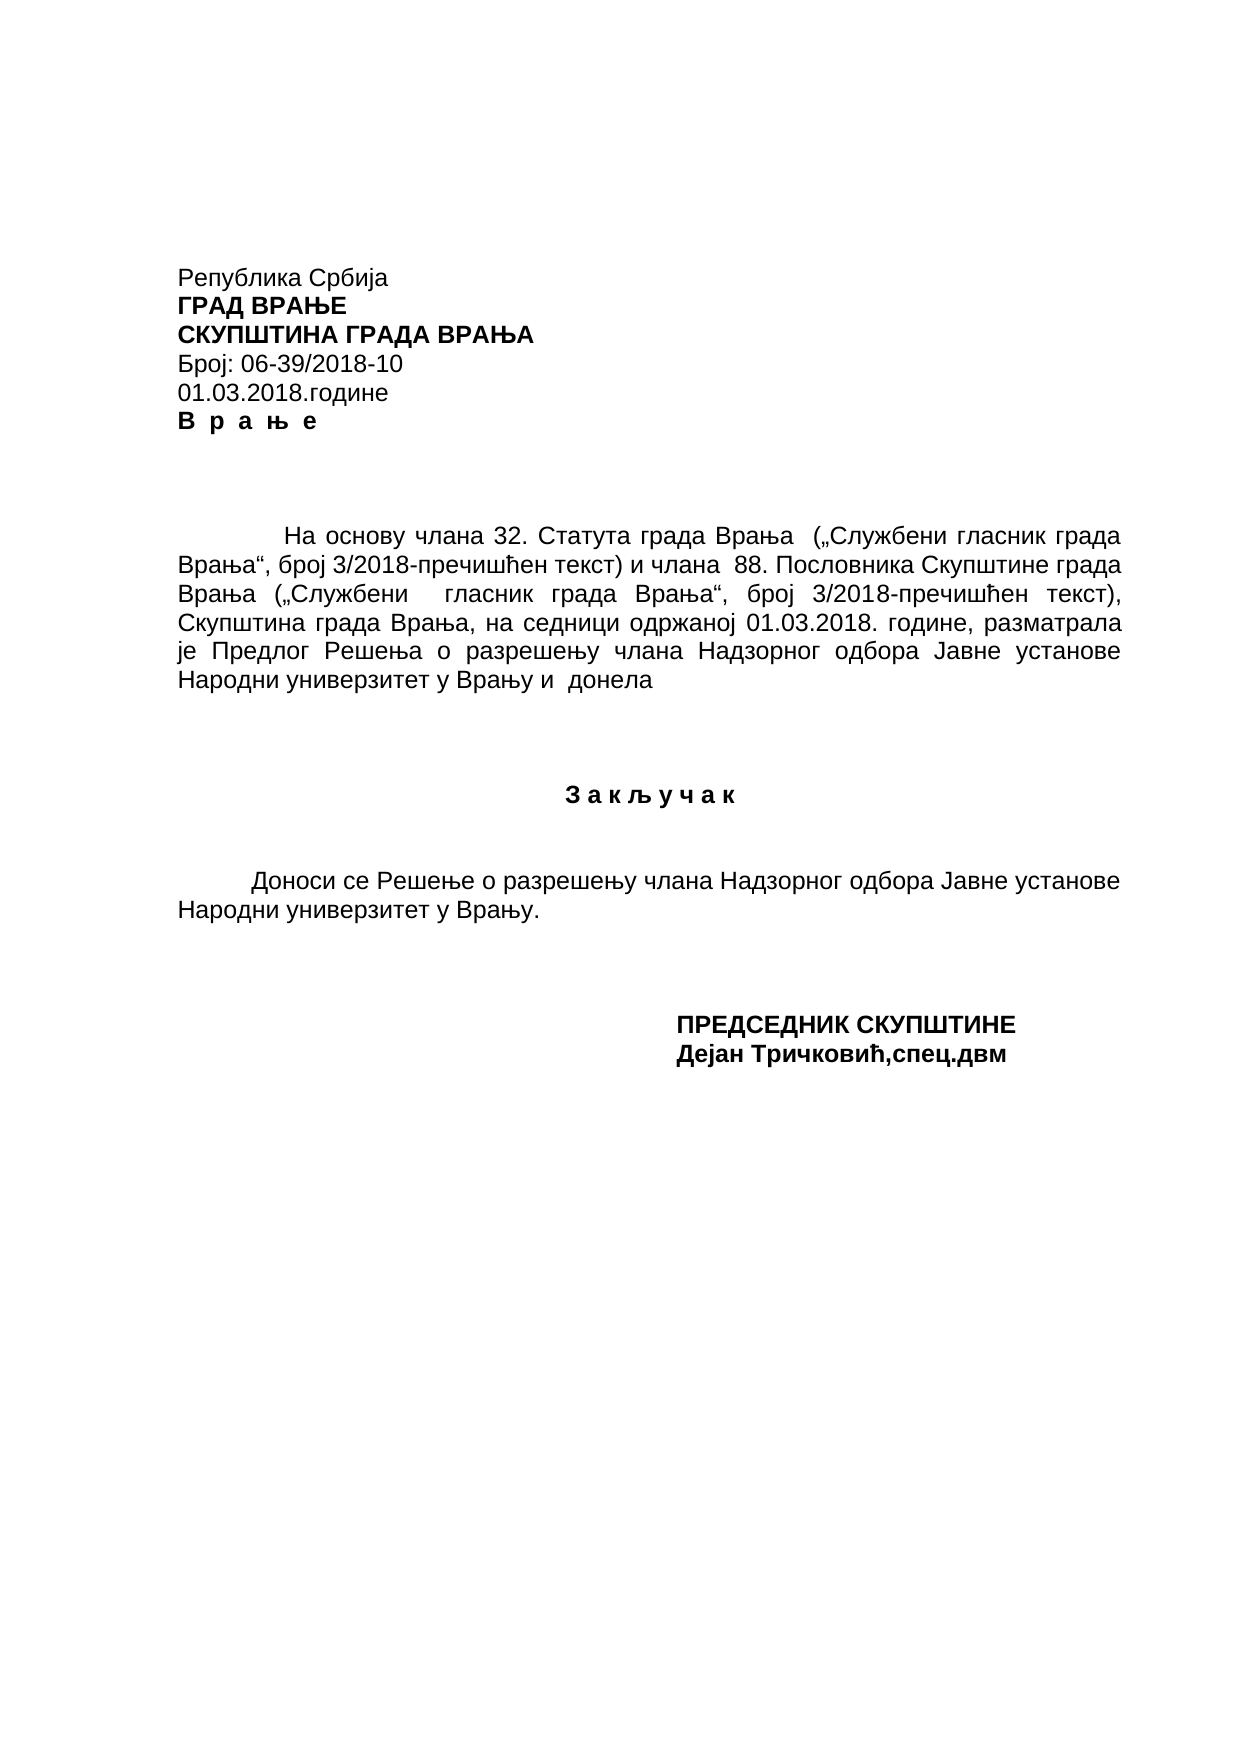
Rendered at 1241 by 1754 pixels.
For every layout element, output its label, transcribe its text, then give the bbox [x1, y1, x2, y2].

text З а к љ у ч а к [177, 780, 1122, 809]
text Република Србија [177, 263, 1122, 291]
text ГРАД ВРАЊЕ [177, 291, 1122, 320]
text Број: 06-39/2018-10 [177, 349, 1122, 378]
text На основу члана 32. Статута града Врања („Службени гласник града Врања“, број 3/2018-пречишћен текст) и члана 88. Пословника Скупштине града Врања („Службени гласник града Врања“, број 3/2018-пречишћен текст), Скупштина града Врања, на седници одржаној 01.03.2018. године, разматрала је Предлог Решења о разрешењу члана Надзорног одбора Јавне установе Народни универзитет у Врању и донела [177, 521, 1122, 694]
text ПРЕДСЕДНИК СКУПШТИНЕ [177, 1010, 1122, 1039]
text Дејан Тричковић,спец.двм [177, 1039, 1122, 1068]
text В р а њ е [177, 406, 1122, 435]
text СКУПШТИНА ГРАДА ВРАЊА [177, 320, 1122, 349]
text 01.03.2018.године [177, 378, 1122, 406]
text Доноси се Решење о разрешењу члана Надзорног одбора Јавне установе Народни универзитет у Врању. [177, 866, 1122, 924]
